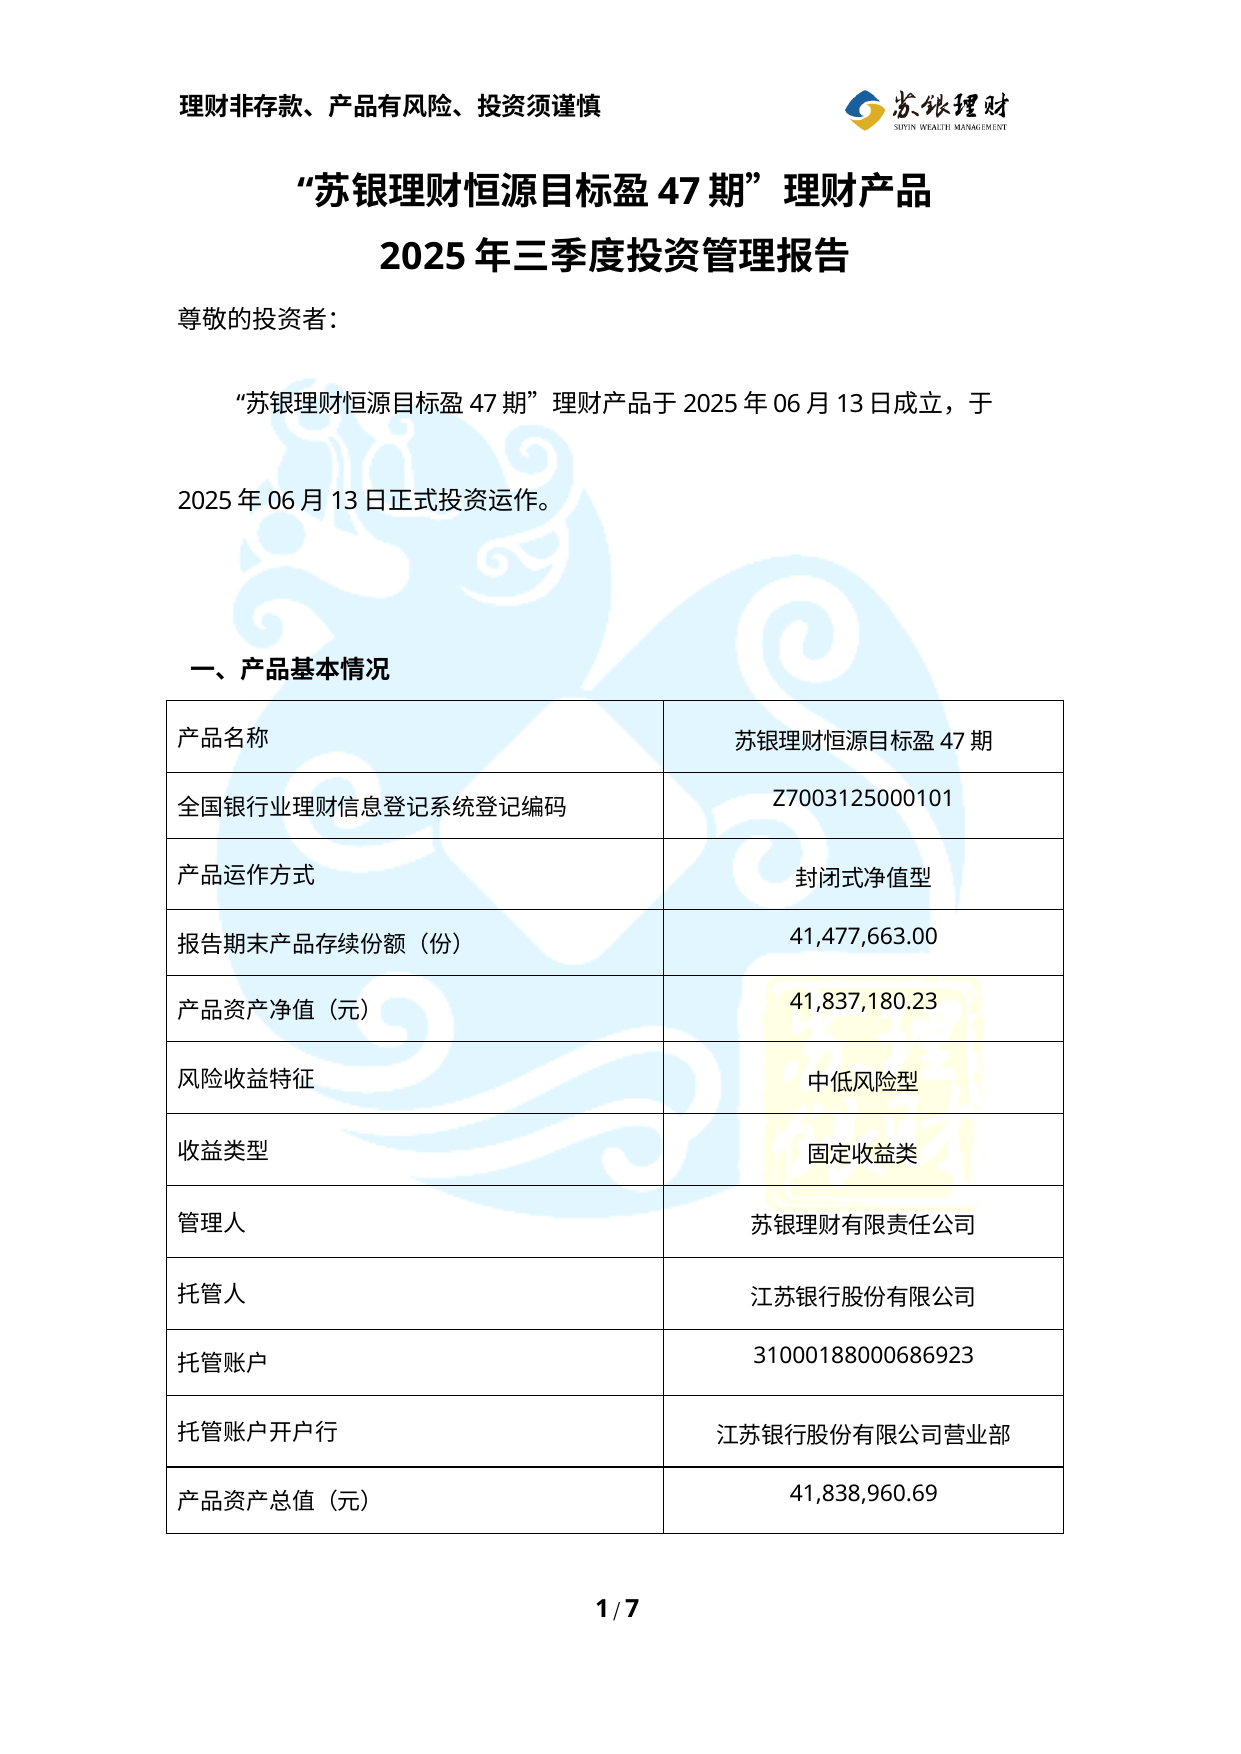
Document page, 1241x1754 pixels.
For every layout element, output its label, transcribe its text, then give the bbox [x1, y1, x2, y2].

text “苏银理财恒源目标盈47期”理财产品于 2025年06月13日成立，于2025年06月13日正式投资运作。 [177, 369, 1053, 531]
table_cell 托管人 [167, 1258, 663, 1328]
table_cell 41,838,960.69 [664, 1468, 1063, 1532]
picture [820, 72, 1039, 143]
text 2025年三季度投资管理报告 [177, 221, 1053, 286]
table_cell 托管账户 [167, 1330, 663, 1394]
table_cell 产品资产净值（元） [167, 976, 663, 1041]
subtitle 一、产品基本情况 [190, 635, 1053, 700]
table_cell 报告期末产品存续份额（份） [167, 910, 663, 975]
table_cell 中低风险型 [664, 1042, 1063, 1113]
table_cell 41,837,180.23 [664, 976, 1063, 1041]
table_cell 苏银理财有限责任公司 [664, 1186, 1063, 1257]
table_cell 江苏银行股份有限公司营业部 [664, 1396, 1063, 1466]
text 尊敬的投资者： [177, 286, 1053, 351]
table_cell 41,477,663.00 [664, 910, 1063, 975]
table_cell 管理人 [167, 1186, 663, 1257]
table_cell 31000188000686923 [664, 1330, 1063, 1394]
table_cell 产品资产总值（元） [167, 1468, 663, 1532]
table_cell 全国银行业理财信息登记系统登记编码 [167, 773, 663, 838]
table_header 苏银理财恒源目标盈47期 [664, 701, 1063, 772]
table_cell 固定收益类 [664, 1114, 1063, 1185]
table_cell 托管账户开户行 [167, 1396, 663, 1466]
table_cell 封闭式净值型 [664, 839, 1063, 909]
table_header 产品名称 [167, 701, 663, 772]
table_cell 产品运作方式 [167, 839, 663, 909]
table_cell 风险收益特征 [167, 1042, 663, 1113]
table_cell Z7003125000101 [664, 773, 1063, 838]
text “苏银理财恒源目标盈47期”理财产品 [177, 156, 1053, 221]
table_cell 江苏银行股份有限公司 [664, 1258, 1063, 1328]
table_cell 收益类型 [167, 1114, 663, 1185]
